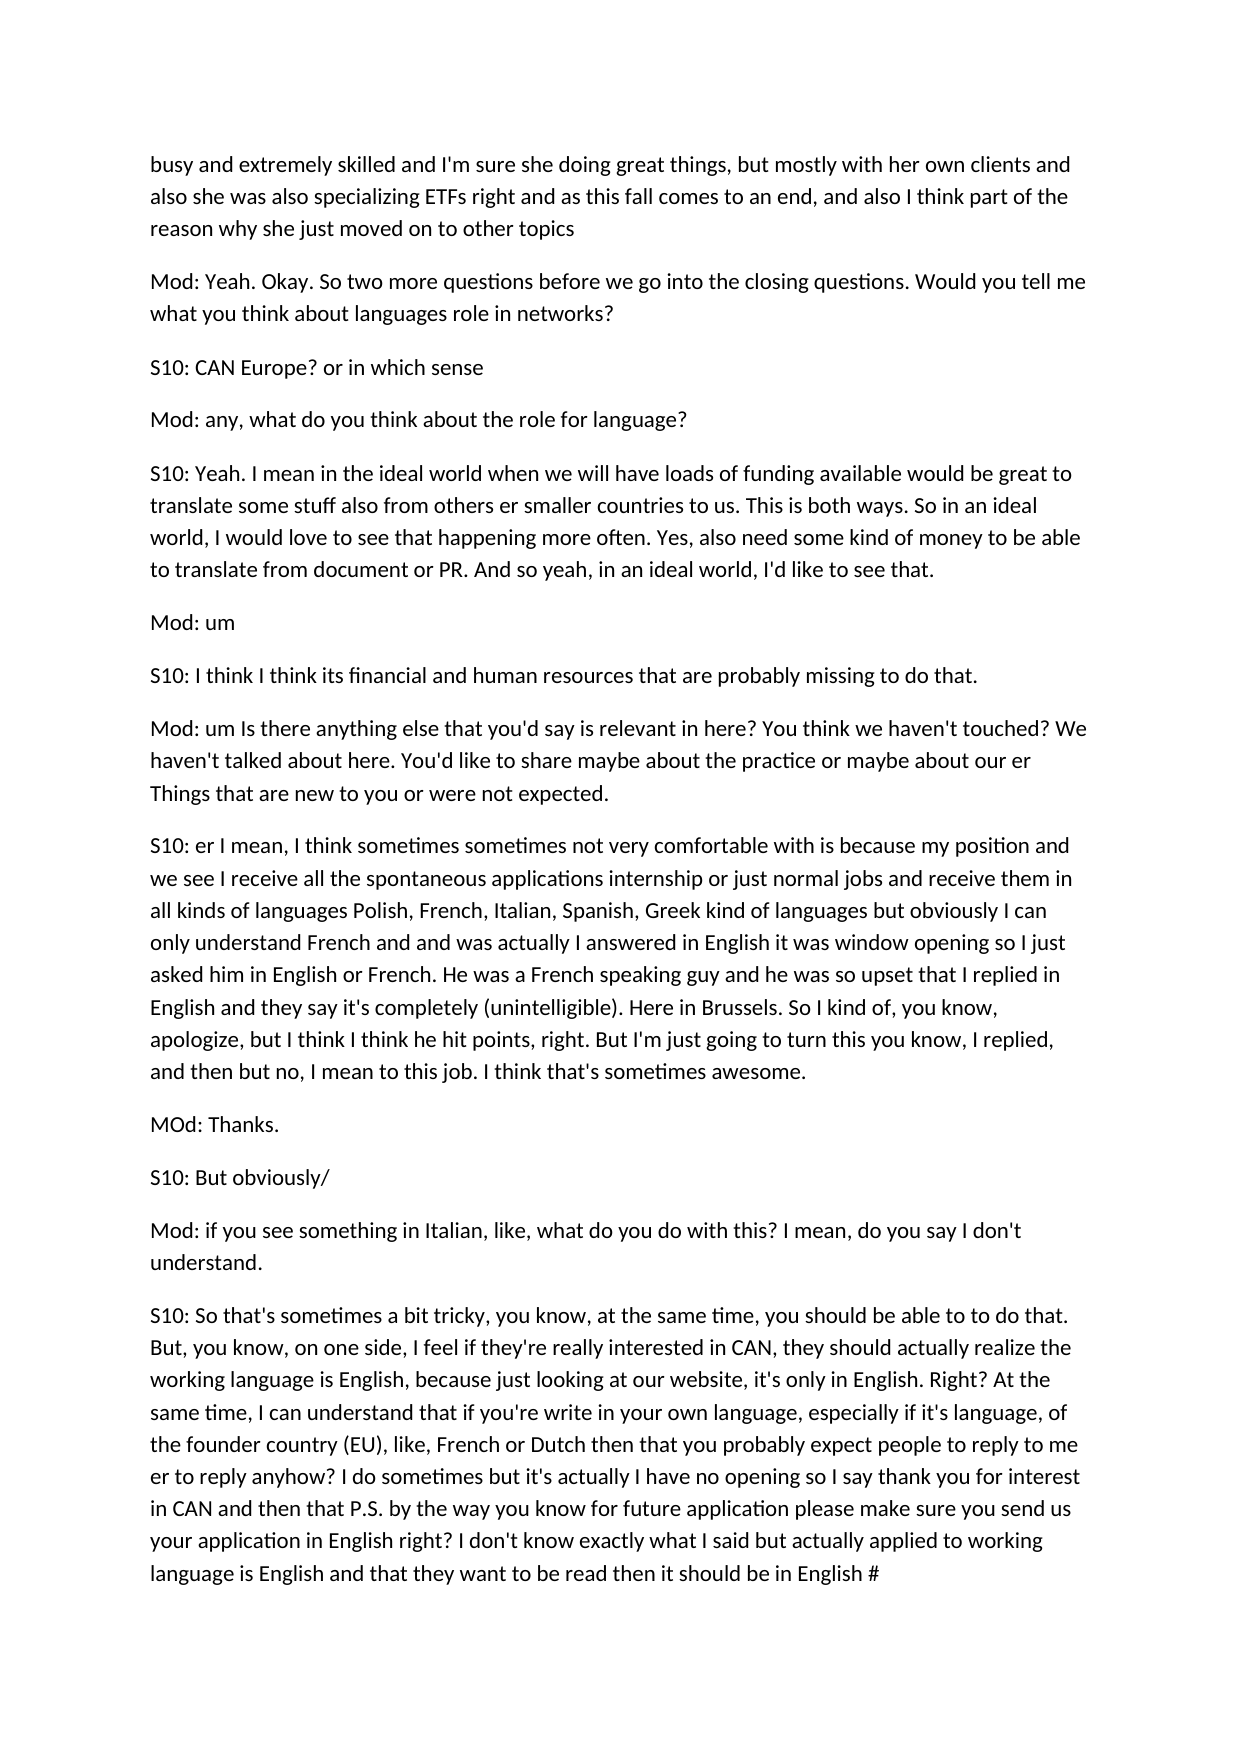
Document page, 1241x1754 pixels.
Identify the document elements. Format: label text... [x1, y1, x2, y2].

text S10: I think I think its financial and human resources that are probably missing to do that. [150, 661, 1090, 689]
text S10: But obviously/ [150, 1163, 1090, 1191]
text S10: So that's sometimes a bit tricky, you know, at the same time, you should be able to to do that. But, you know, on one side, I feel if they're really interested in CAN, they should actually realize the working language is English, because just looking at our website, it's only in English. Right? At the same time, I can understand that if you're write in your own language, especially if it's language, of the founder country (EU), like, French or Dutch then that you probably expect people to reply to me er to reply anyhow? I do sometimes but it's actually I have no opening so I say thank you for interest in CAN and then that P.S. by the way you know for future application please make sure you send us your application in English right? I don't know exactly what I said but actually applied to working language is English and that they want to be read then it should be in English # [150, 1301, 1090, 1587]
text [150, 150, 1090, 242]
text Mod: um [150, 608, 1090, 636]
text S10: er I mean, I think sometimes sometimes not very comfortable with is because my position and we see I receive all the spontaneous applications internship or just normal jobs and receive them in all kinds of languages Polish, French, Italian, Spanish, Greek kind of languages but obviously I can only understand French and and was actually I answered in English it was window opening so I just asked him in English or French. He was a French speaking guy and he was so upset that I replied in English and they say it's completely (unintelligible). Here in Brussels. So I kind of, you know, apologize, but I think I think he hit points, right. But I'm just going to turn this you know, I replied, and then but no, I mean to this job. I think that's sometimes awesome. [150, 832, 1090, 1085]
text Mod: any, what do you think about the role for language? [150, 406, 1090, 434]
text Mod: if you see something in Italian, like, what do you do with this? I mean, do you say I don't understand. [150, 1216, 1090, 1276]
text MOd: Thanks. [150, 1110, 1090, 1138]
text S10: Yeah. I mean in the ideal world when we will have loads of funding available would be great to translate some stuff also from others er smaller countries to us. This is both ways. So in an ideal world, I would love to see that happening more often. Yes, also need some kind of money to be able to translate from document or PR. And so yeah, in an ideal world, I'd like to see that. [150, 459, 1090, 583]
text S10: CAN Europe? or in which sense [150, 353, 1090, 381]
text Mod: Yeah. Okay. So two more questions before we go into the closing questions. Would you tell me what you think about languages role in networks? [150, 267, 1090, 328]
text Mod: um Is there anything else that you'd say is relevant in here? You think we haven't touched? We haven't talked about here. You'd like to share maybe about the practice or maybe about our er Things that are new to you or were not expected. [150, 714, 1090, 807]
